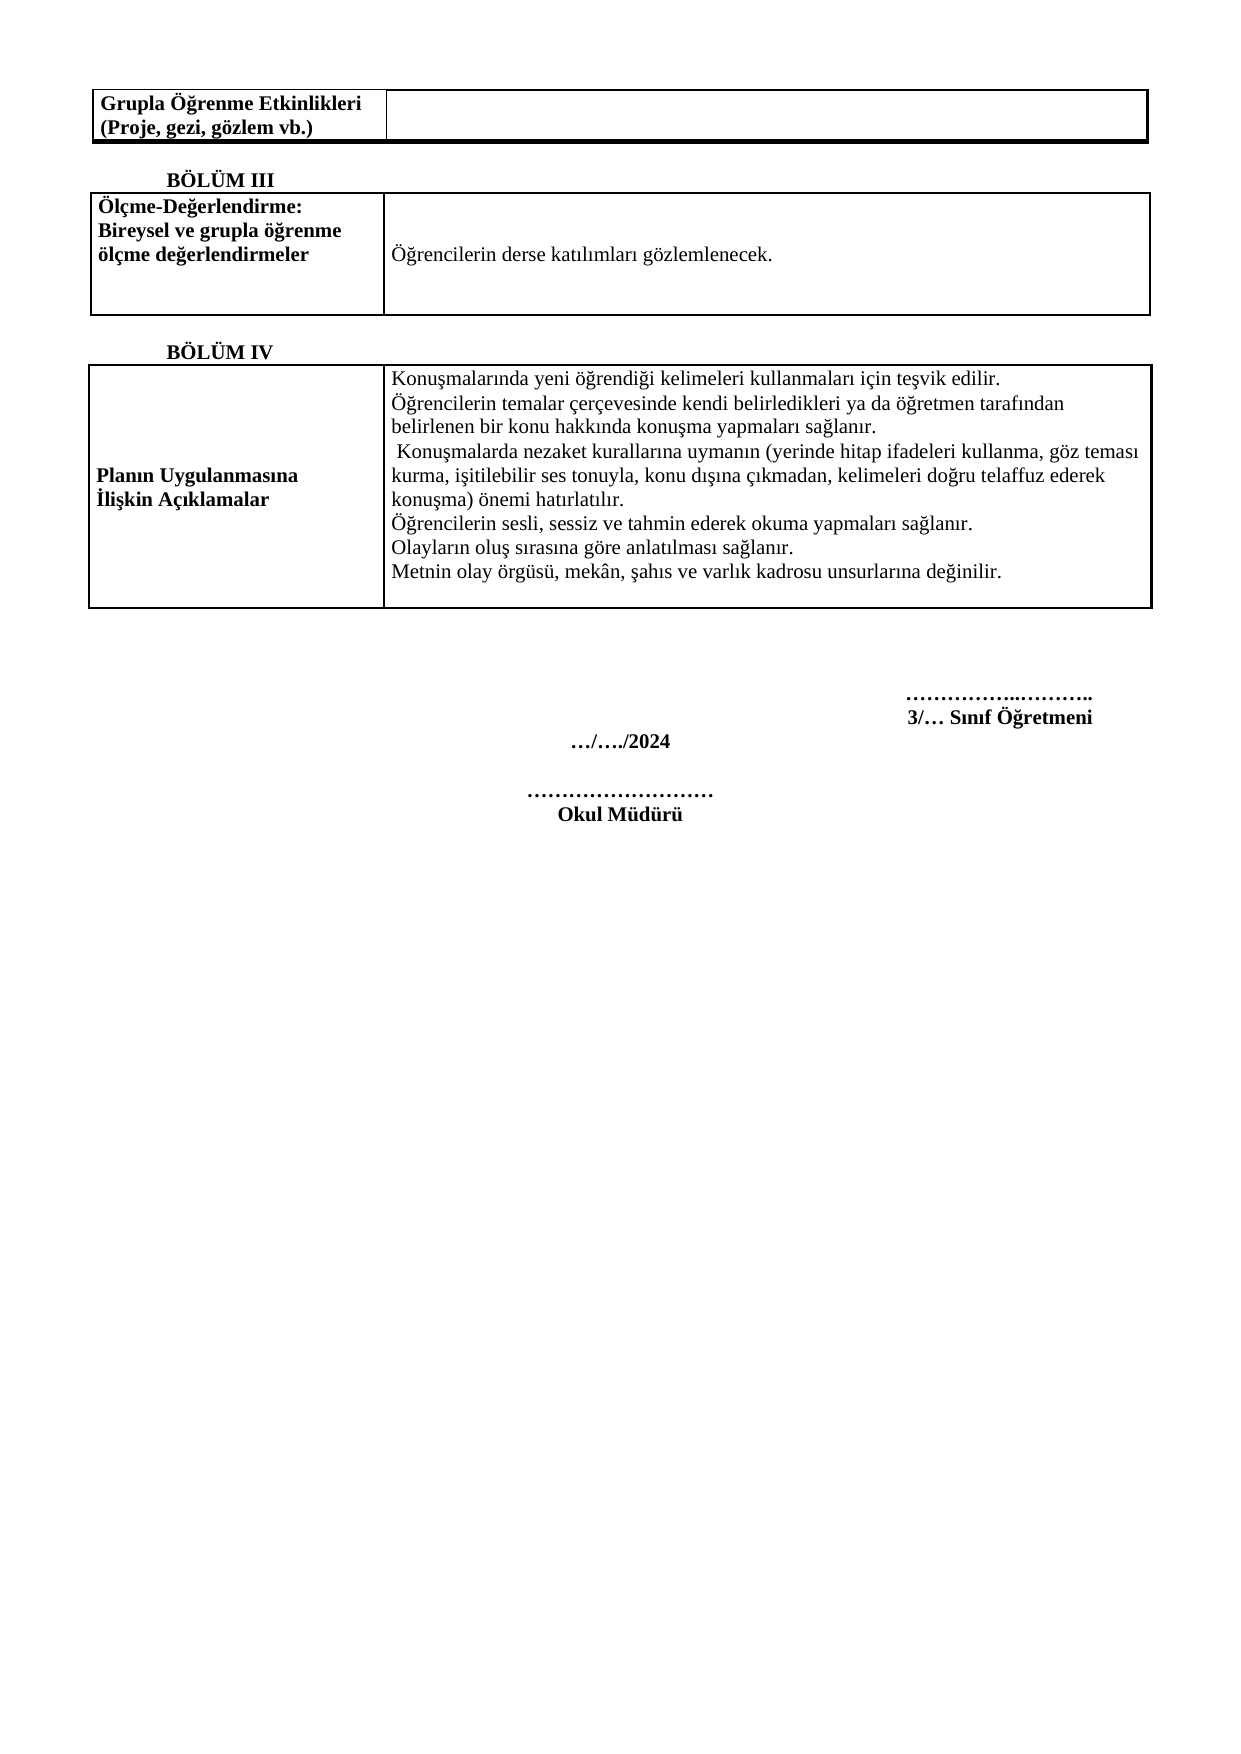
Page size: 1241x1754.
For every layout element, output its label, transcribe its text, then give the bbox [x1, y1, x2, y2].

text Okul Müdürü [148, 802, 1092, 826]
table_cell [387, 91, 1146, 139]
table_header Planın Uygulanmasına İlişkin Açıklamalar [90, 366, 383, 607]
table_header Konuşmalarında yeni öğrendiği kelimeleri kullanmaları için teşvik edilir. Öğrencilerin temalar çerçevesinde kendi belirledikleri ya da öğretmen tarafından belirlenen bir konu hakkında konuşma yapmaları sağlanır. Konuşmalarda nezaket kurallarına uymanın (yerinde hitap ifadeleri kullanma, göz teması kurma, işitilebilir ses tonuyla, konu dışına çıkmadan, kelimeleri doğru telaffuz ederek konuşma) önemi hatırlatılır. Öğrencilerin sesli, sessiz ve tahmin ederek okuma yapmaları sağlanır. Olayların oluş sırasına göre anlatılması sağlanır. Metnin olay örgüsü, mekân, şahıs ve varlık kadrosu unsurlarına değinilir. [385, 366, 1150, 607]
table_cell Grupla Öğrenme Etkinlikleri (Proje, gezi, gözlem vb.) [94, 90, 386, 139]
text ……………..……….. [148, 681, 1092, 705]
subtitle BÖLÜM IV [148, 340, 1092, 364]
table_header Ölçme-Değerlendirme: Bireysel ve grupla öğrenme ölçme değerlendirmeler [92, 194, 383, 314]
text …/…./2024 [148, 729, 1092, 753]
table_header Öğrencilerin derse katılımları gözlemlenecek. [385, 194, 1149, 314]
text ……………………… [148, 777, 1092, 802]
text 3/… Sınıf Öğretmeni [148, 705, 1092, 729]
subtitle BÖLÜM III [148, 168, 1092, 192]
